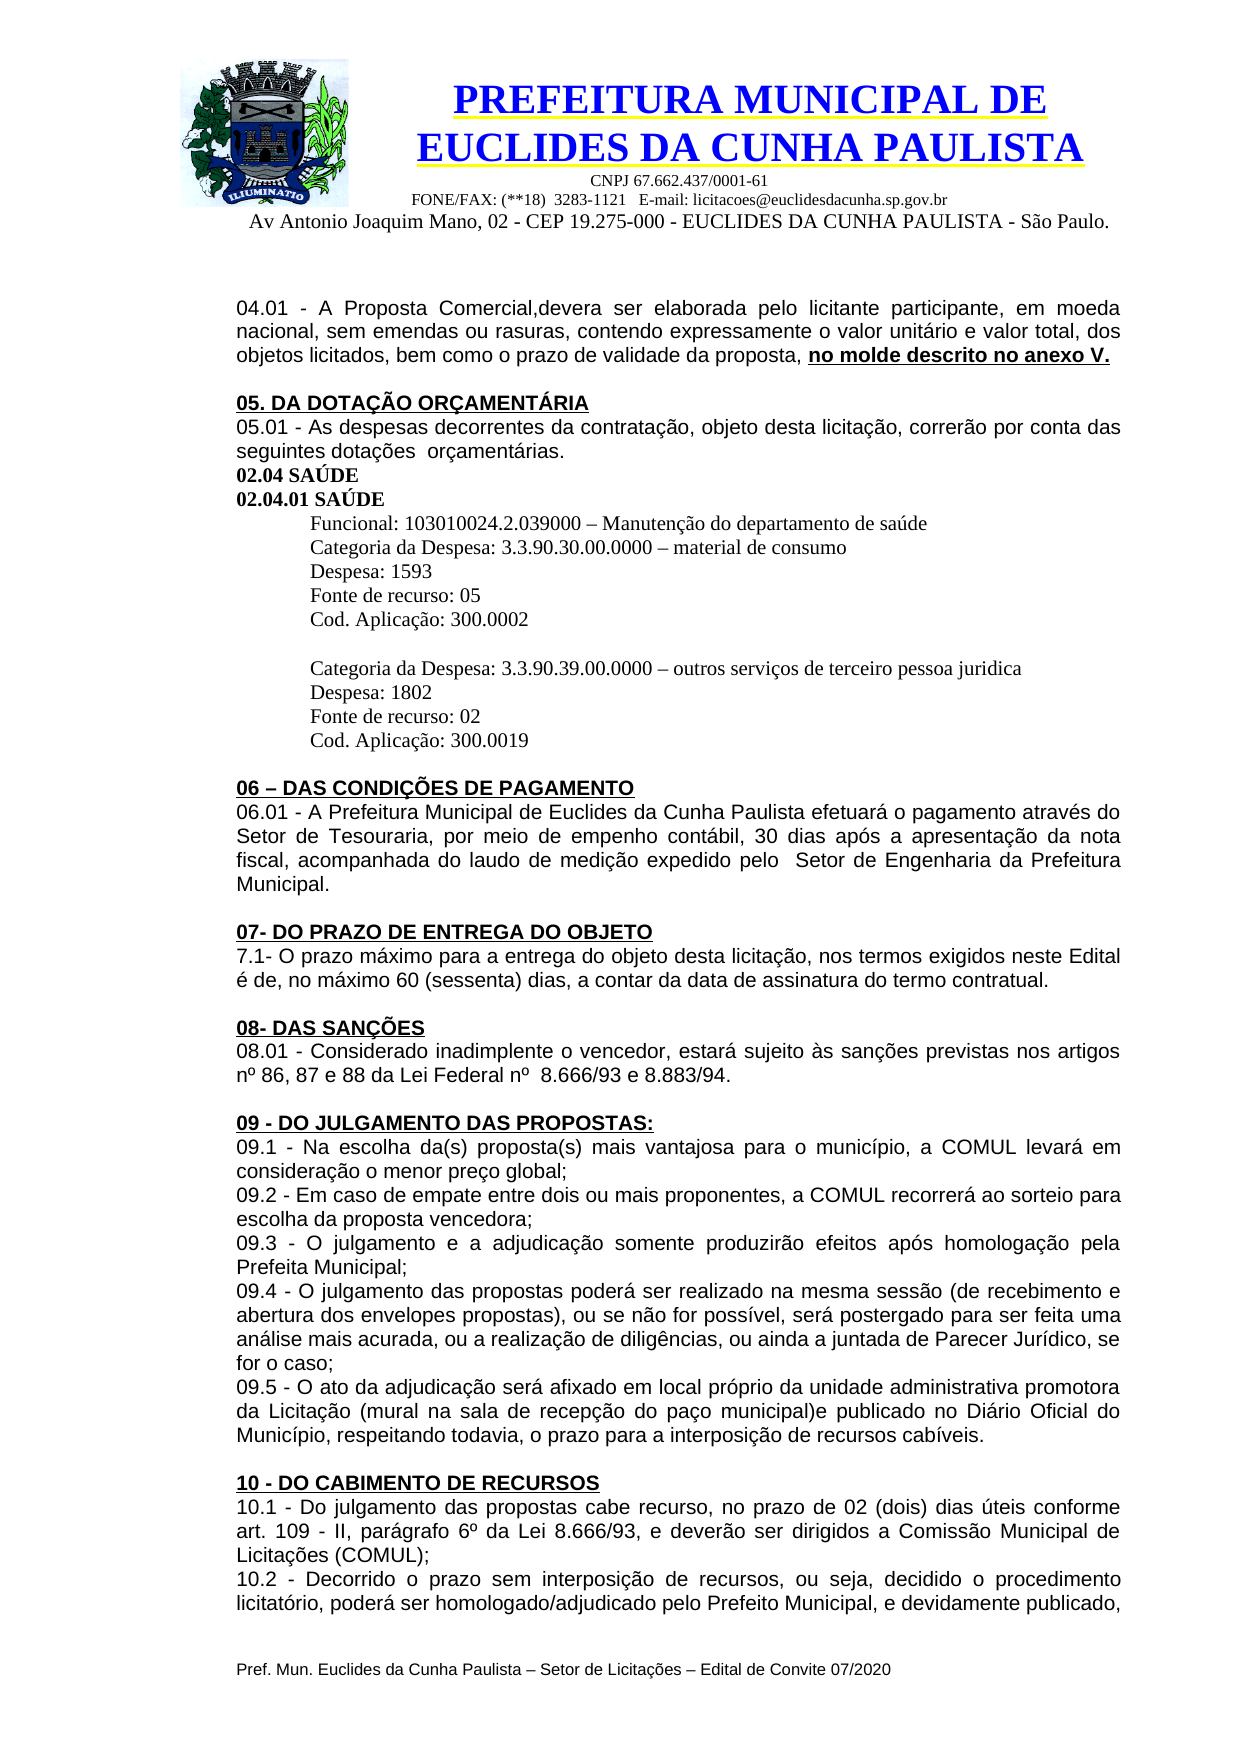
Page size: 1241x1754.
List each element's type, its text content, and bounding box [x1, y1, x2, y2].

subtitle 06.01 - A Prefeitura Municipal de Euclides da Cunha Paulista efetuará o pagamento através do Setor de Tesouraria, por meio de empenho contábil, 30 dias após a apresentação da nota fiscal, acompanhada do laudo de medição expedido pelo Setor de Engenharia da Prefeitura Municipal. [236, 800, 1122, 896]
text 02.04 SAÚDE [236, 463, 1133, 487]
text Despesa: 1593 [310, 559, 1133, 583]
text 02.04.01 SAÚDE [236, 487, 1133, 511]
text 07- DO PRAZO DE ENTREGA DO OBJETO [236, 919, 1122, 943]
subtitle 08- DAS SANÇÕES [236, 1015, 1122, 1039]
text 08.01 - Considerado inadimplente o vencedor, estará sujeito às sanções previstas nos artigos nº 86, 87 e 88 da Lei Federal nº 8.666/93 e 8.883/94. [236, 1039, 1122, 1087]
subtitle 05. DA DOTAÇÃO ORÇAMENTÁRIA [236, 391, 1122, 415]
text Cod. Aplicação: 300.0019 [236, 728, 1133, 752]
text Funcional: 103010024.2.039000 – Manutenção do departamento de saúde [310, 511, 1133, 535]
text 09.3 - O julgamento e a adjudicação somente produzirão efeitos após homologação pela Prefeita Municipal; [236, 1231, 1122, 1279]
text 06 – DAS CONDIÇÕES DE PAGAMENTO [236, 776, 1122, 800]
text 09.5 - O ato da adjudicação será afixado em local próprio da unidade administrativa promotora da Licitação (mural na sala de recepção do paço municipal)e publicado no Diário Oficial do Município, respeitando todavia, o prazo para a interposição de recursos cabíveis. [236, 1375, 1122, 1447]
text Fonte de recurso: 02 [236, 704, 1133, 728]
subtitle 10 - DO CABIMENTO DE RECURSOS [236, 1471, 1122, 1494]
text 05.01 - As despesas decorrentes da contratação, objeto desta licitação, correrão por conta das seguintes dotações orçamentárias. [236, 415, 1122, 463]
text 10.1 - Do julgamento das propostas cabe recurso, no prazo de 02 (dois) dias úteis conforme art. 109 - II, parágrafo 6º da Lei 8.666/93, e deverão ser dirigidos a Comissão Municipal de Licitações (COMUL); [236, 1494, 1122, 1566]
text 04.01 - A Proposta Comercial,devera ser elaborada pelo licitante participante, em moeda nacional, sem emendas ou rasuras, contendo expressamente o valor unitário e valor total, dos objetos licitados, bem como o prazo de validade da proposta, no molde descrito no anexo V. [236, 295, 1122, 367]
text Despesa: 1802 [310, 679, 1133, 704]
picture [180, 59, 349, 207]
text Fonte de recurso: 05 [236, 583, 1133, 607]
text Categoria da Despesa: 3.3.90.39.00.0000 – outros serviços de terceiro pessoa juridica [310, 656, 1133, 679]
text Categoria da Despesa: 3.3.90.30.00.0000 – material de consumo [310, 535, 1133, 559]
text 09.2 - Em caso de empate entre dois ou mais proponentes, a COMUL recorrerá ao sorteio para escolha da proposta vencedora; [236, 1183, 1122, 1231]
subtitle 09 - DO JULGAMENTO DAS PROPOSTAS: [236, 1111, 1122, 1135]
text 09.1 - Na escolha da(s) proposta(s) mais vantajosa para o município, a COMUL levará em consideração o menor preço global; [236, 1135, 1122, 1183]
text 09.4 - O julgamento das propostas poderá ser realizado na mesma sessão (de recebimento e abertura dos envelopes propostas), ou se não for possível, será postergado para ser feita uma análise mais acurada, ou a realização de diligências, ou ainda a juntada de Parecer Jurídico, se for o caso; [236, 1279, 1122, 1375]
text Cod. Aplicação: 300.0002 [236, 607, 1133, 631]
text 7.1- O prazo máximo para a entrega do objeto desta licitação, nos termos exigidos neste Edital é de, no máximo 60 (sessenta) dias, a contar da data de assinatura do termo contratual. [236, 943, 1122, 991]
